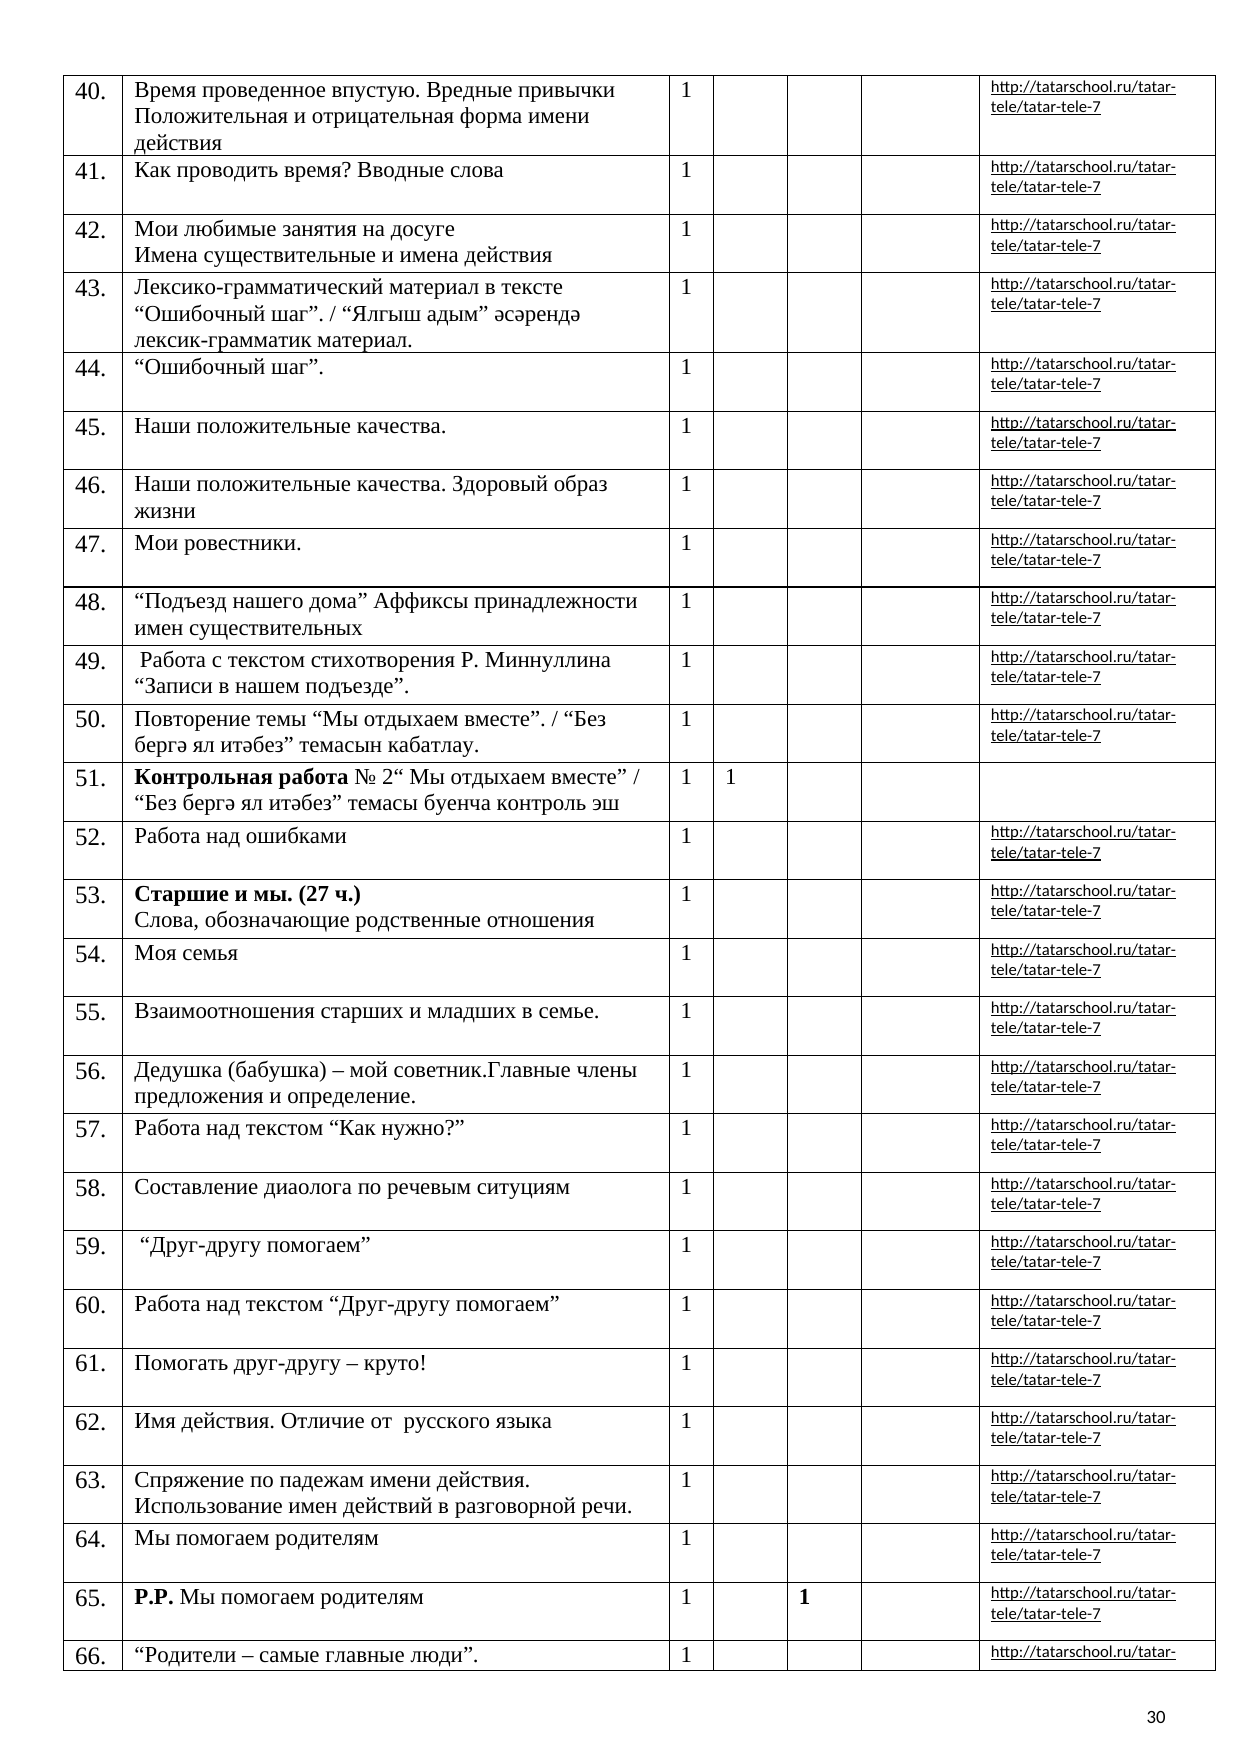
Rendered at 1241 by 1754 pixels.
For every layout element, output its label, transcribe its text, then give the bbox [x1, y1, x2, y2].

table_cell [714, 412, 787, 469]
table_cell [714, 1466, 787, 1523]
table_cell [64, 1290, 122, 1347]
table_cell [862, 529, 979, 586]
table_cell [788, 1407, 861, 1464]
table_cell [862, 1290, 979, 1347]
table_cell Работа над ошибками [123, 822, 669, 879]
table_cell Р.Р. Мы помогаем родителям [123, 1583, 669, 1640]
table_cell 1 [670, 470, 713, 528]
table_cell [788, 939, 861, 996]
table_cell [788, 1524, 861, 1582]
table_cell “Подъезд нашего дома” Аффиксы принадлежности имен существительных [123, 588, 669, 645]
table_cell [714, 1641, 787, 1670]
table_cell [64, 470, 122, 528]
table_cell [714, 76, 787, 155]
table_cell 1 [670, 1641, 713, 1670]
table_cell Лексико-грамматический материал в тексте “Ошибочный шаг”. / “Ялгыш адым” әсәрендә лексик-грамматик материал. [123, 273, 669, 352]
table_cell 1 [670, 529, 713, 586]
table_cell Составление диаолога по речевым ситуциям [123, 1173, 669, 1230]
table_cell [788, 1290, 861, 1347]
table_cell [862, 412, 979, 469]
table_cell 1 [670, 1524, 713, 1582]
table_cell 1 [670, 273, 713, 352]
table_cell 1 [670, 822, 713, 879]
table_cell 1 [670, 156, 713, 214]
table_cell http://tatarschool.ru/tatar-tele/tatar-tele-7 [980, 705, 1215, 762]
table_cell [714, 1349, 787, 1406]
table_cell [714, 822, 787, 879]
table_cell Время проведенное впустую. Вредные привычки Положительная и отрицательная форма имени действия [123, 76, 669, 155]
table_cell Взаимоотношения старших и младших в семье. [123, 997, 669, 1055]
table_cell [714, 646, 787, 703]
table_cell 1 [670, 1407, 713, 1464]
table_cell [862, 763, 979, 821]
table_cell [980, 1583, 1215, 1640]
table_cell [714, 470, 787, 528]
table_cell http://tatarschool.ru/tatar-tele/tatar-tele-7 [980, 822, 1215, 879]
table_cell [788, 412, 861, 469]
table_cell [980, 1641, 1215, 1670]
table_cell [714, 353, 787, 411]
table_cell [862, 939, 979, 996]
table_cell http://tatarschool.ru/tatar-tele/tatar-tele-7 [980, 353, 1215, 411]
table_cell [980, 1524, 1215, 1582]
table_cell [64, 412, 122, 469]
table_cell 1 [670, 1056, 713, 1113]
table_cell http://tatarschool.ru/tatar-tele/tatar-tele-7 [980, 1114, 1215, 1172]
table_cell Контрольная работа № 2“ Мы отдыхаем вместе” / “Без бергә ял итәбез” темасы буенча контроль эш [123, 763, 669, 821]
table_cell http://tatarschool.ru/tatar-tele/tatar-tele-7 [980, 1290, 1215, 1347]
table_cell http://tatarschool.ru/tatar-tele/tatar-tele-7 [980, 1349, 1215, 1406]
table_cell http://tatarschool.ru/tatar-tele/tatar-tele-7 [980, 529, 1215, 586]
table_cell 1 [670, 880, 713, 938]
table_cell [862, 997, 979, 1055]
table_cell 1 [670, 1173, 713, 1230]
table_cell [64, 646, 122, 703]
table_cell [862, 1583, 979, 1640]
table_cell [714, 1173, 787, 1230]
table_cell http://tatarschool.ru/tatar-tele/tatar-tele-7 [980, 215, 1215, 272]
table_cell [714, 1524, 787, 1582]
table_cell [714, 880, 787, 938]
table_cell Мои любимые занятия на досуге Имена существительные и имена действия [123, 215, 669, 272]
table_cell [788, 822, 861, 879]
table_cell [862, 646, 979, 703]
table_cell [788, 1641, 861, 1670]
table_cell 1 [670, 412, 713, 469]
table_cell [862, 1641, 979, 1670]
table_cell Работа с текстом стихотворения Р. Миннуллина “Записи в нашем подъезде”. [123, 646, 669, 703]
table_cell [64, 1231, 122, 1289]
table_cell [714, 215, 787, 272]
table_cell [714, 939, 787, 996]
table_cell [714, 1231, 787, 1289]
table_cell [64, 1466, 122, 1523]
table_cell [64, 997, 122, 1055]
table_cell [64, 1407, 122, 1464]
table_cell 1 [670, 353, 713, 411]
table_cell [64, 939, 122, 996]
table_cell [862, 353, 979, 411]
table_cell Работа над текстом “Как нужно?” [123, 1114, 669, 1172]
table_cell [788, 880, 861, 938]
table_cell [862, 1056, 979, 1113]
table_cell [64, 1583, 122, 1640]
table_cell [64, 763, 122, 821]
table_cell 1 [670, 1349, 713, 1406]
table_cell [714, 1583, 787, 1640]
table_cell http://tatarschool.ru/tatar-tele/tatar-tele-7 [980, 470, 1215, 528]
table_cell [64, 156, 122, 214]
table_cell [714, 588, 787, 645]
table_cell [788, 588, 861, 645]
table_cell [788, 1173, 861, 1230]
table_cell [788, 215, 861, 272]
table_cell 1 [788, 1583, 861, 1640]
table_cell http://tatarschool.ru/tatar-tele/tatar-tele-7 [980, 646, 1215, 703]
table_cell [64, 1349, 122, 1406]
table_cell [862, 1114, 979, 1172]
table_cell http://tatarschool.ru/tatar-tele/tatar-tele-7 [980, 273, 1215, 352]
table_cell [788, 353, 861, 411]
table_cell [714, 1290, 787, 1347]
table_cell [788, 529, 861, 586]
table_cell [862, 273, 979, 352]
table_cell [714, 705, 787, 762]
table_cell 1 [670, 763, 713, 821]
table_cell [980, 156, 1215, 214]
table_cell [64, 273, 122, 352]
table_cell http://tatarschool.ru/tatar-tele/tatar-tele-7 [980, 412, 1215, 469]
table_cell Помогать друг-другу – круто! [123, 1349, 669, 1406]
table_cell 1 [670, 646, 713, 703]
table_cell http://tatarschool.ru/tatar-tele/tatar-tele-7 [980, 939, 1215, 996]
table_cell [862, 76, 979, 155]
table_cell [980, 1466, 1215, 1523]
table_cell [788, 273, 861, 352]
table_cell 1 [670, 215, 713, 272]
table_cell [714, 156, 787, 214]
table_cell Имя действия. Отличие от русского языка [123, 1407, 669, 1464]
table_cell [862, 1524, 979, 1582]
table_cell [862, 880, 979, 938]
table_cell http://tatarschool.ru/tatar-tele/tatar-tele-7 [980, 588, 1215, 645]
table_cell [788, 76, 861, 155]
table_cell [714, 273, 787, 352]
table_cell [862, 822, 979, 879]
table_cell [64, 1056, 122, 1113]
table_cell [788, 1231, 861, 1289]
table_cell [64, 215, 122, 272]
table_cell [862, 1349, 979, 1406]
table_cell [64, 822, 122, 879]
table_cell [788, 1114, 861, 1172]
table_cell [788, 705, 861, 762]
table_cell [64, 880, 122, 938]
table_cell Наши положительные качества. Здоровый образ жизни [123, 470, 669, 528]
table_cell [862, 1466, 979, 1523]
table_cell [64, 1114, 122, 1172]
table_cell Работа над текстом “Друг-другу помогаем” [123, 1290, 669, 1347]
table_cell [862, 215, 979, 272]
table_cell http://tatarschool.ru/tatar-tele/tatar-tele-7 [980, 880, 1215, 938]
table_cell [980, 76, 1215, 155]
table_cell 1 [670, 1114, 713, 1172]
table_cell 1 [670, 1466, 713, 1523]
table_cell [64, 76, 122, 155]
table_cell [788, 156, 861, 214]
table_cell [714, 1407, 787, 1464]
table_cell [64, 1524, 122, 1582]
table_cell [862, 156, 979, 214]
table_cell [788, 646, 861, 703]
table_cell [714, 1056, 787, 1113]
table_cell [64, 588, 122, 645]
table_cell Мои ровестники. [123, 529, 669, 586]
table_cell Старшие и мы. (27 ч.) Слова, обозначающие родственные отношения [123, 880, 669, 938]
table_cell “Ошибочный шаг”. [123, 353, 669, 411]
table_cell 1 [670, 705, 713, 762]
table_cell 1 [714, 763, 787, 821]
table_cell Дедушка (бабушка) – мой советник.Главные члены предложения и определение. [123, 1056, 669, 1113]
table_cell 1 [670, 997, 713, 1055]
table_cell [862, 705, 979, 762]
table_cell [714, 1114, 787, 1172]
table_cell [64, 705, 122, 762]
table_cell [714, 529, 787, 586]
table_cell [788, 1466, 861, 1523]
table_cell Спряжение по падежам имени действия. Использование имен действий в разговорной речи. [123, 1466, 669, 1523]
table_cell [862, 1173, 979, 1230]
table_cell http://tatarschool.ru/tatar-tele/tatar-tele-7 [980, 997, 1215, 1055]
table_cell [123, 1641, 669, 1670]
table_cell [64, 353, 122, 411]
table_cell [64, 1641, 122, 1670]
table_cell Повторение темы “Мы отдыхаем вместе”. / “Без бергә ял итәбез” темасын кабатлау. [123, 705, 669, 762]
table_cell 1 [670, 588, 713, 645]
table_cell [714, 997, 787, 1055]
table_cell [862, 1407, 979, 1464]
table_cell [64, 1173, 122, 1230]
table_cell Мы помогаем родителям [123, 1524, 669, 1582]
table_cell http://tatarschool.ru/tatar-tele/tatar-tele-7 [980, 1231, 1215, 1289]
table_cell 1 [670, 1231, 713, 1289]
table_cell [788, 1349, 861, 1406]
table_cell 1 [670, 76, 713, 155]
table_cell [862, 1231, 979, 1289]
table_cell http://tatarschool.ru/tatar-tele/tatar-tele-7 [980, 1173, 1215, 1230]
table_cell Наши положительные качества. [123, 412, 669, 469]
table_cell [788, 997, 861, 1055]
table_cell “Друг-другу помогаем” [123, 1231, 669, 1289]
table_cell [788, 1056, 861, 1113]
table_cell [788, 763, 861, 821]
table_cell 1 [670, 939, 713, 996]
table_cell [862, 470, 979, 528]
table_cell 1 [670, 1290, 713, 1347]
table_cell [980, 763, 1215, 821]
table_cell Как проводить время? Вводные слова [123, 156, 669, 214]
table_cell Моя семья [123, 939, 669, 996]
table_cell http://tatarschool.ru/tatar-tele/tatar-tele-7 [980, 1407, 1215, 1464]
table_cell [788, 470, 861, 528]
table_cell [64, 529, 122, 586]
table_cell http://tatarschool.ru/tatar-tele/tatar-tele-7 [980, 1056, 1215, 1113]
table_cell [862, 588, 979, 645]
table_cell 1 [670, 1583, 713, 1640]
